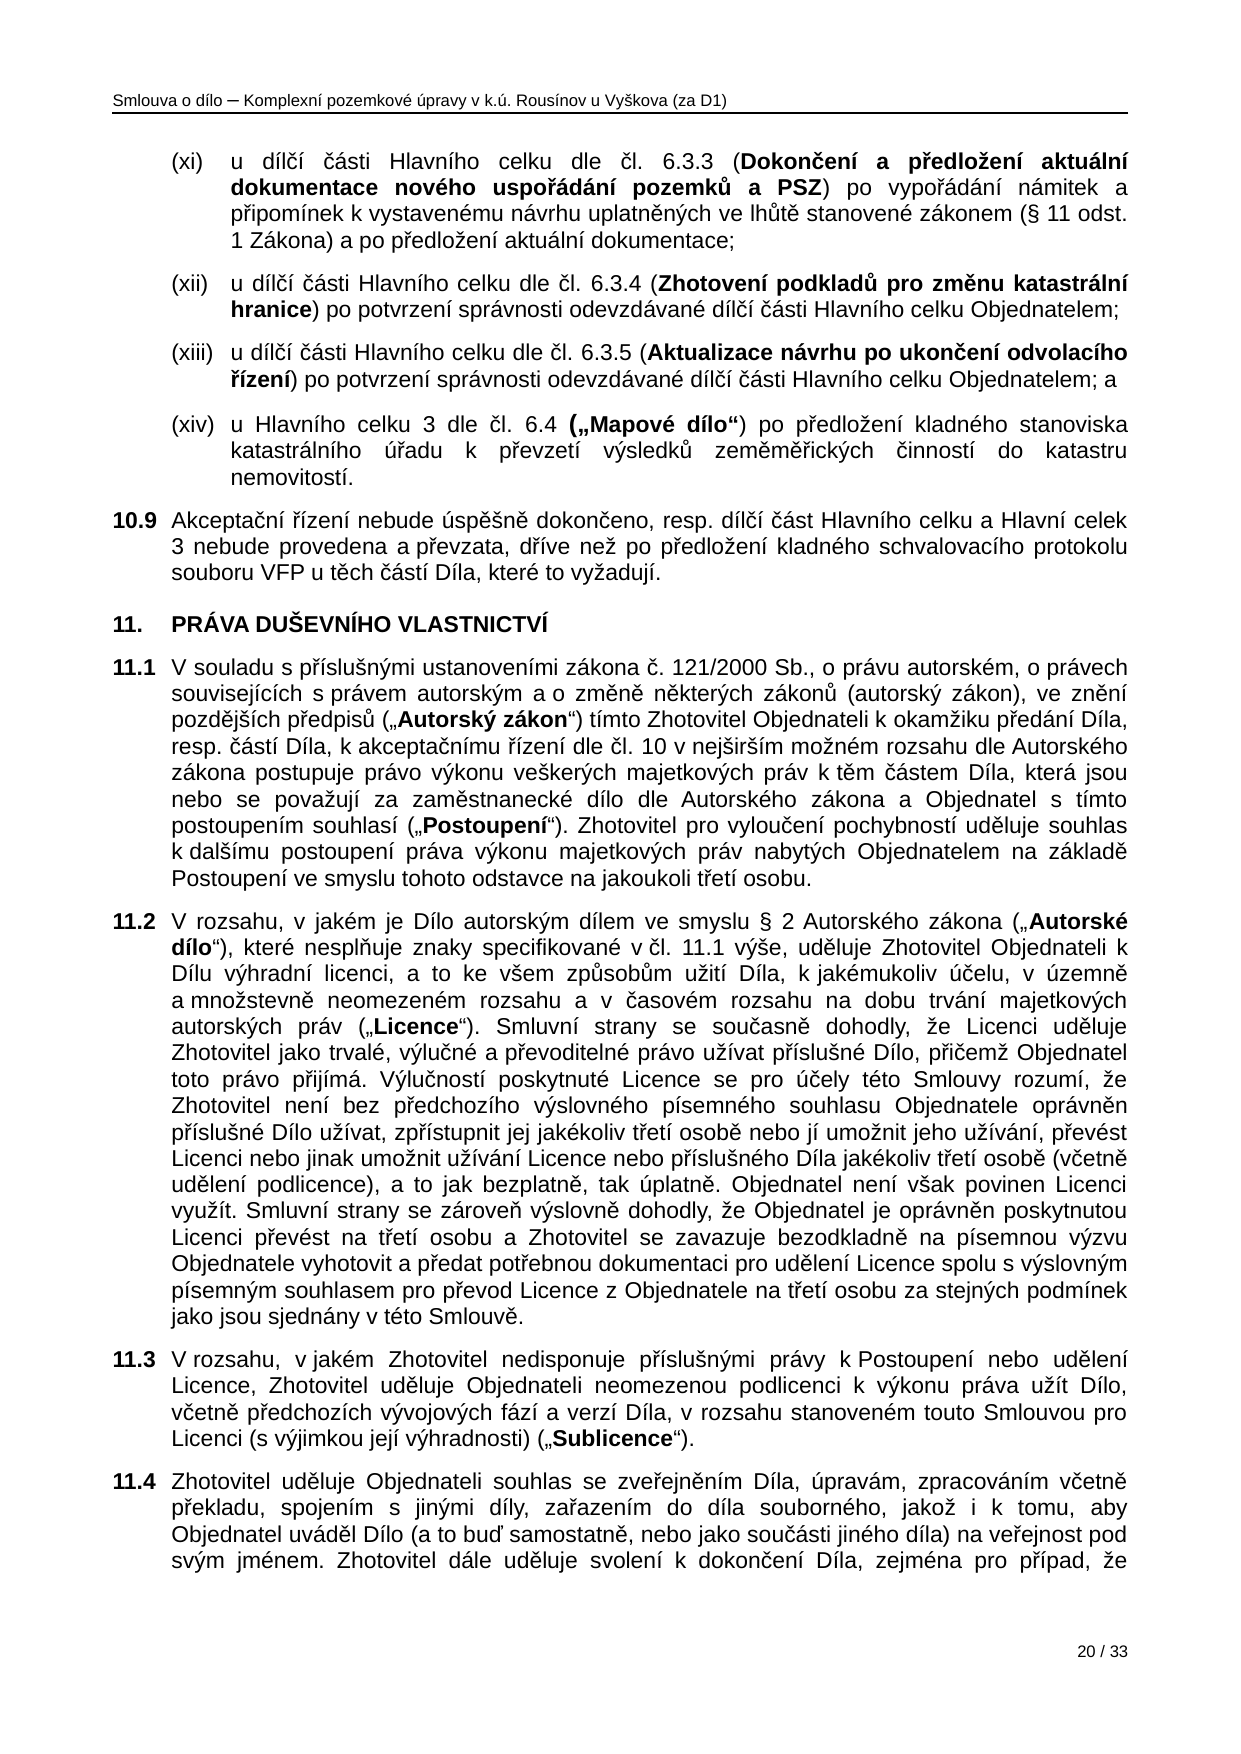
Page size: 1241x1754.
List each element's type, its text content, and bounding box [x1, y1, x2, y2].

text V souladu s příslušnými ustanoveními zákona č. 121/2000 Sb., o právu autorském, o právech souvisejících s právem autorským a o změně některých zákonů (autorský zákon), ve znění pozdějších předpisů („Autorský zákon“) tímto Zhotovitel Objednateli k okamžiku předání Díla, resp. částí Díla, k akceptačnímu řízení dle čl. 10 v nejširším možném rozsahu dle Autorského zákona postupuje právo výkonu veškerých majetkových práv k těm částem Díla, která jsou nebo se považují za zaměstnanecké dílo dle Autorského zákona a Objednatel s tímto postoupením souhlasí („Postoupení“). Zhotovitel pro vyloučení pochybností uděluje souhlas k dalšímu postoupení práva výkonu majetkových práv nabytých Objednatelem na základě Postoupení ve smyslu tohoto odstavce na jakoukoli třetí osobu. [112, 654, 1128, 891]
list u dílčí části Hlavního celku dle čl. 6.3.3 (Dokončení a předložení aktuální dokumentace nového uspořádání pozemků a PSZ) po vypořádání námitek a připomínek k vystavenému návrhu uplatněných ve lhůtě stanovené zákonem (§ 11 odst. 1 Zákona) a po předložení aktuální dokumentace; [171, 148, 1128, 253]
list u dílčí části Hlavního celku dle čl. 6.3.5 (Aktualizace návrhu po ukončení odvolacího řízení) po potvrzení správnosti odevzdávané dílčí části Hlavního celku Objednatelem; a [171, 339, 1128, 392]
text V rozsahu, v jakém je Dílo autorským dílem ve smyslu § 2 Autorského zákona („Autorské dílo“), které nesplňuje znaky specifikované v čl. 11.1 výše, uděluje Zhotovitel Objednateli k Dílu výhradní licenci, a to ke všem způsobům užití Díla, k jakémukoliv účelu, v územně a množstevně neomezeném rozsahu a v časovém rozsahu na dobu trvání majetkových autorských práv („Licence“). Smluvní strany se současně dohodly, že Licenci uděluje Zhotovitel jako trvalé, výlučné a převoditelné právo užívat příslušné Dílo, přičemž Objednatel toto právo přijímá. Výlučností poskytnuté Licence se pro účely této Smlouvy rozumí, že Zhotovitel není bez předchozího výslovného písemného souhlasu Objednatele oprávněn příslušné Dílo užívat, zpřístupnit jej jakékoliv třetí osobě nebo jí umožnit jeho užívání, převést Licenci nebo jinak umožnit užívání Licence nebo příslušného Díla jakékoliv třetí osobě (včetně udělení podlicence), a to jak bezplatně, tak úplatně. Objednatel není však povinen Licenci využít. Smluvní strany se zároveň výslovně dohodly, že Objednatel je oprávněn poskytnutou Licenci převést na třetí osobu a Zhotovitel se zavazuje bezodkladně na písemnou výzvu Objednatele vyhotovit a předat potřebnou dokumentaci pro udělení Licence spolu s výslovným písemným souhlasem pro převod Licence z Objednatele na třetí osobu za stejných podmínek jako jsou sjednány v této Smlouvě. [112, 908, 1128, 1329]
text Práva duševního vlastnictví [112, 611, 1128, 637]
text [112, 1468, 1128, 1573]
text Akceptační řízení nebude úspěšně dokončeno, resp. dílčí část Hlavního celku a Hlavní celek 3 nebude provedena a převzata, dříve než po předložení kladného schvalovacího protokolu souboru VFP u těch částí Díla, které to vyžadují. [112, 507, 1128, 586]
list u Hlavního celku 3 dle čl. 6.4 („Mapové dílo“) po předložení kladného stanoviska katastrálního úřadu k převzetí výsledků zeměměřických činností do katastru nemovitostí. [171, 408, 1128, 490]
list u dílčí části Hlavního celku dle čl. 6.3.4 (Zhotovení podkladů pro změnu katastrální hranice) po potvrzení správnosti odevzdávané dílčí části Hlavního celku Objednatelem; [171, 270, 1128, 322]
text V rozsahu, v jakém Zhotovitel nedisponuje příslušnými právy k Postoupení nebo udělení Licence, Zhotovitel uděluje Objednateli neomezenou podlicenci k výkonu práva užít Dílo, včetně předchozích vývojových fází a verzí Díla, v rozsahu stanoveném touto Smlouvou pro Licenci (s výjimkou její výhradnosti) („Sublicence“). [112, 1346, 1128, 1451]
